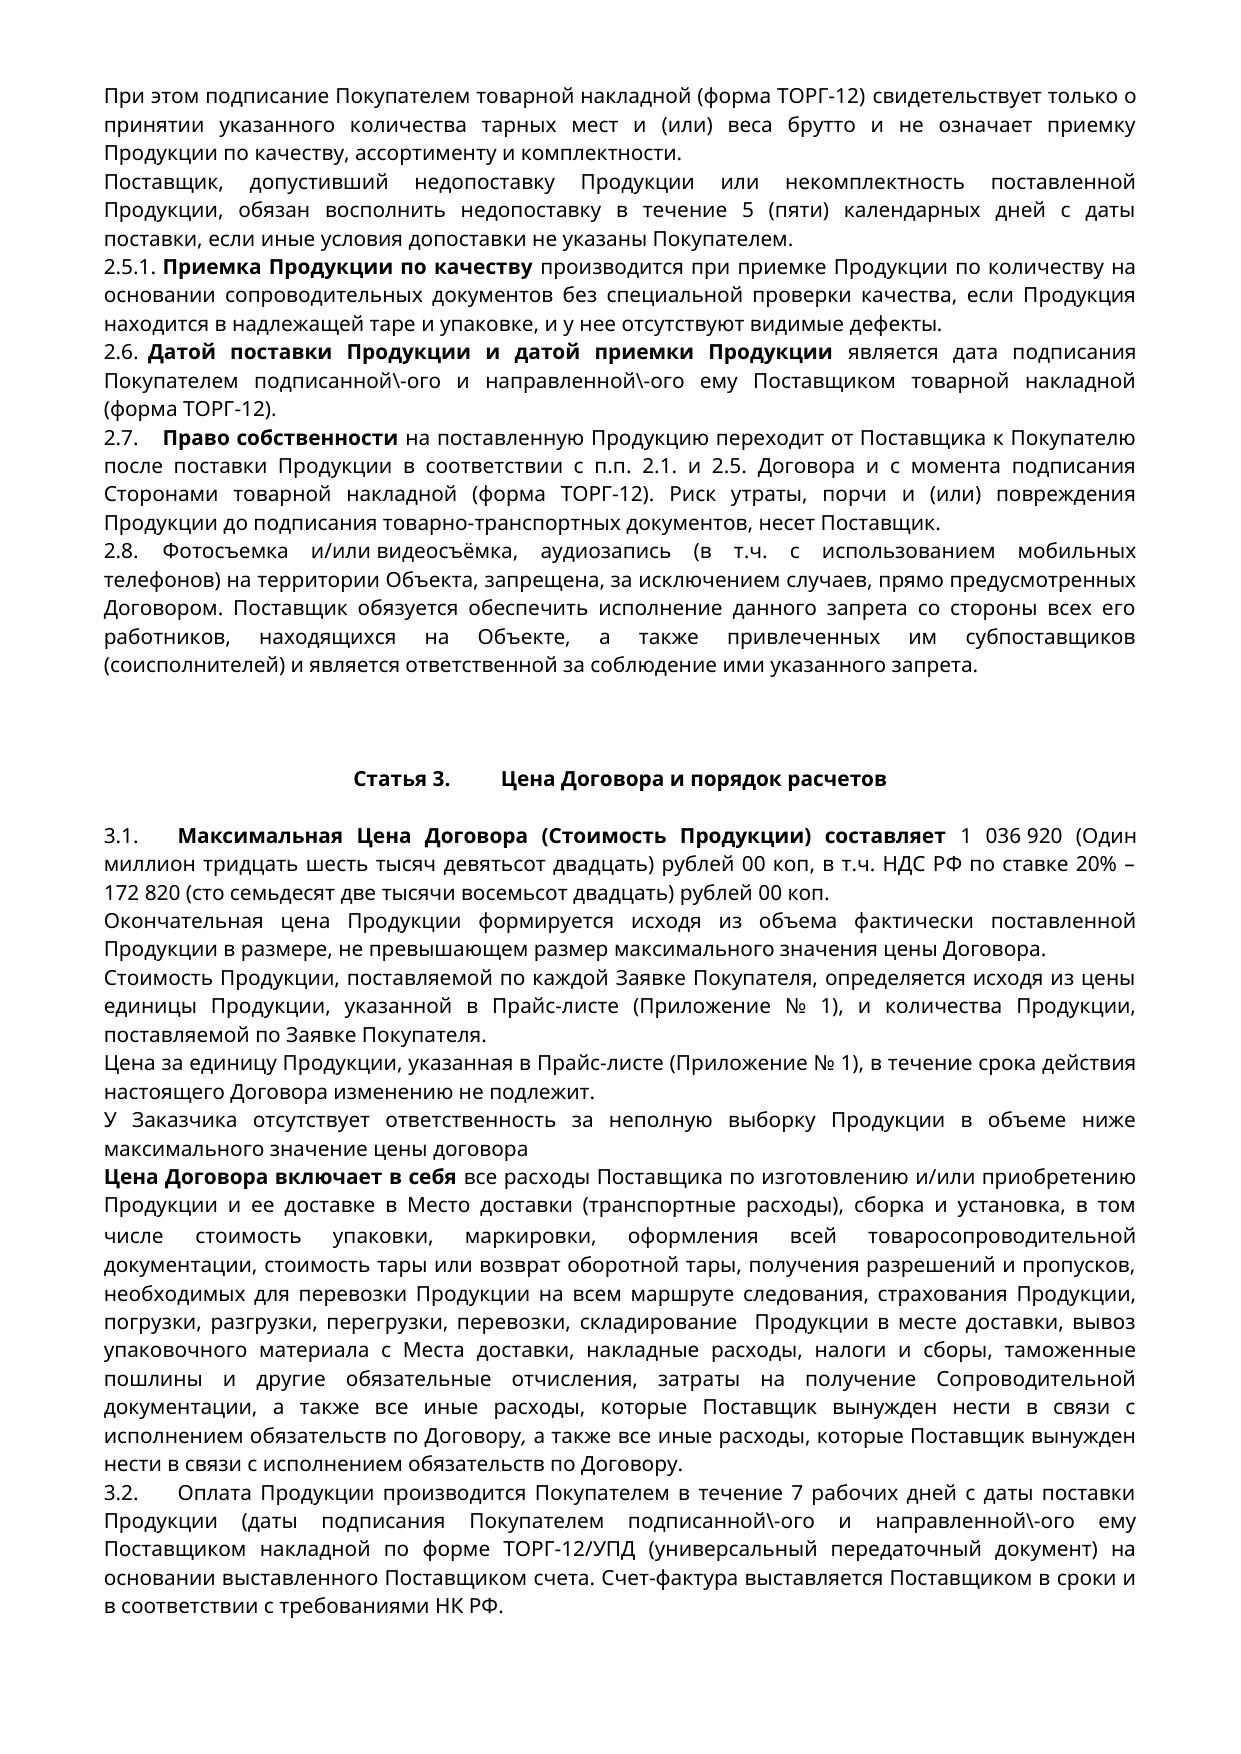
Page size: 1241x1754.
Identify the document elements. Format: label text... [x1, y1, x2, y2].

list Фотосъемка и/или видеосъёмка, аудиозапись (в т.ч. с использованием мобильных телефонов) на территории Объекта, запрещена, за исключением случаев, прямо предусмотренных Договором. Поставщик обязуется обеспечить исполнение данного запрета со стороны всех его работников, находящихся на Объекте, а также привлеченных им субпоставщиков (соисполнителей) и является ответственной за соблюдение ими указанного запрета. [103, 536, 1137, 679]
list Оплата Продукции производится Покупателем в течение 7 рабочих дней с даты поставки Продукции (даты подписания Покупателем подписанной\-ого и направленной\-ого ему Поставщиком накладной по форме ТОРГ-12/УПД (универсальный передаточный документ) на основании выставленного Поставщиком счета. Счет-фактура выставляется Поставщиком в сроки и в соответствии с требованиями НК РФ. [103, 1478, 1137, 1620]
list Приемка Продукции по качеству производится при приемке Продукции по количеству на основании сопроводительных документов без специальной проверки качества, если Продукция находится в надлежащей таре и упаковке, и у нее отсутствуют видимые дефекты. [103, 252, 1137, 337]
list Право собственности на поставленную Продукцию переходит от Поставщика к Покупателю после поставки Продукции в соответствии с п.п. 2.1. и 2.5. Договора и с момента подписания Сторонами товарной накладной (форма ТОРГ-12). Риск утраты, порчи и (или) повреждения Продукции до подписания товарно-транспортных документов, несет Поставщик. [103, 423, 1137, 536]
text У Заказчика отсутствует ответственность за неполную выборку Продукции в объеме ниже максимального значение цены договора [103, 1105, 1137, 1162]
text Окончательная цена Продукции формируется исходя из объема фактически поставленной Продукции в размере, не превышающем размер максимального значения цены Договора. [103, 906, 1137, 963]
text Цена за единицу Продукции, указанная в Прайс-листе (Приложение № 1), в течение срока действия настоящего Договора изменению не подлежит. [103, 1048, 1137, 1105]
list Максимальная Цена Договора (Стоимость Продукции) составляет 1 036 920 (Один миллион тридцать шесть тысяч девятьсот двадцать) рублей 00 коп, в т.ч. НДС РФ по ставке 20% – 172 820 (сто семьдесят две тысячи восемьсот двадцать) рублей 00 коп. [103, 821, 1137, 906]
list Датой поставки Продукции и датой приемки Продукции является дата подписания Покупателем подписанной\-ого и направленной\-ого ему Поставщиком товарной накладной (форма ТОРГ-12). [103, 337, 1137, 423]
list Цена Договора и порядок расчетов [103, 764, 1137, 792]
text Поставщик, допустивший недопоставку Продукции или некомплектность поставленной Продукции, обязан восполнить недопоставку в течение 5 (пяти) календарных дней с даты поставки, если иные условия допоставки не указаны Покупателем. [103, 167, 1137, 252]
text При этом подписание Покупателем товарной накладной (форма ТОРГ-12) свидетельствует только о принятии указанного количества тарных мест и (или) веса брутто и не означает приемку Продукции по качеству, ассортименту и комплектности. [103, 81, 1137, 167]
text Стоимость Продукции, поставляемой по каждой Заявке Покупателя, определяется исходя из цены единицы Продукции, указанной в Прайс-листе (Приложение № 1), и количества Продукции, поставляемой по Заявке Покупателя. [103, 963, 1137, 1048]
text Цена Договора включает в себя все расходы Поставщика по изготовлению и/или приобретению Продукции и ее доставке в Место доставки (транспортные расходы), сборка и установка, в том числе стоимость упаковки, маркировки, оформления всей товаросопроводительной документации, стоимость тары или возврат оборотной тары, получения разрешений и пропусков, необходимых для перевозки Продукции на всем маршруте следования, страхования Продукции, погрузки, разгрузки, перегрузки, перевозки, складирование Продукции в месте доставки, вывоз упаковочного материала с Места доставки, накладные расходы, налоги и сборы, таможенные пошлины и другие обязательные отчисления, затраты на получение Сопроводительной документации, а также все иные расходы, которые Поставщик вынужден нести в связи с исполнением обязательств по Договору, а также все иные расходы, которые Поставщик вынужден нести в связи с исполнением обязательств по Договору. [103, 1162, 1137, 1478]
